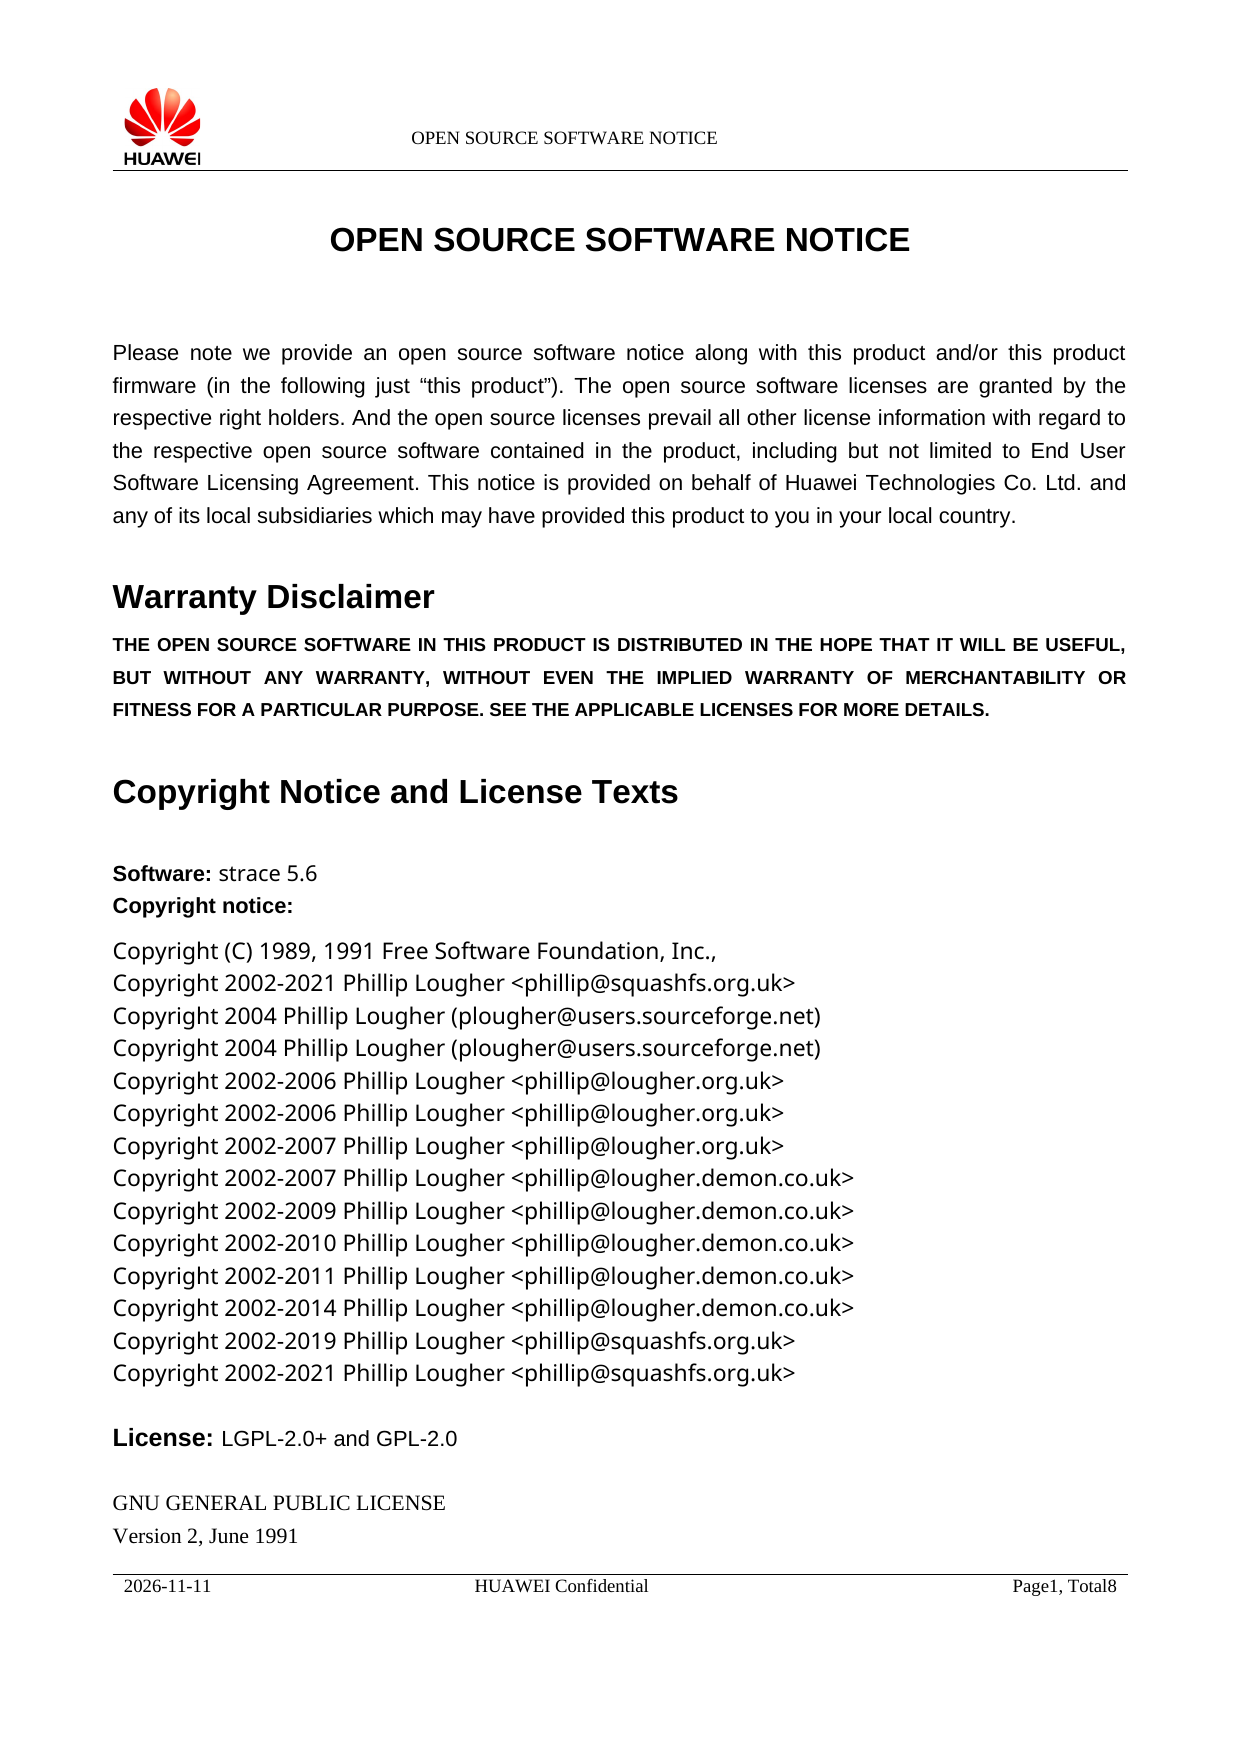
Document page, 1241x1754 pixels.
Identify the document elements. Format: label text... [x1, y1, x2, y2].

text Copyright 2002-2019 Phillip Lougher <phillip@squashfs.org.uk> [112, 1324, 1128, 1356]
text Warranty Disclaimer [112, 564, 1128, 629]
text Copyright 2002-2007 Phillip Lougher <phillip@lougher.demon.co.uk> [112, 1161, 1128, 1194]
text Copyright 2002-2009 Phillip Lougher <phillip@lougher.demon.co.uk> [112, 1194, 1128, 1226]
text Copyright 2002-2014 Phillip Lougher <phillip@lougher.demon.co.uk> [112, 1291, 1128, 1324]
text Copyright Notice and License Texts [112, 759, 1128, 824]
text Copyright 2002-2021 Phillip Lougher <phillip@squashfs.org.uk> [112, 1356, 1128, 1389]
text Copyright 2002-2010 Phillip Lougher <phillip@lougher.demon.co.uk> [112, 1226, 1128, 1259]
text Copyright notice: [112, 889, 1128, 921]
picture [124, 88, 201, 165]
text Copyright 2004 Phillip Lougher (plougher@users.sourceforge.net) [112, 999, 1128, 1031]
text Copyright 2002-2006 Phillip Lougher <phillip@lougher.org.uk> [112, 1096, 1128, 1129]
text Copyright 2004 Phillip Lougher (plougher@users.sourceforge.net) [112, 1031, 1128, 1064]
text The open source software in this product is distributed in the hope that it will be useful, but WITHOUT ANY WARRANTY, without even the implied warranty of MERCHANTABILITY or FITNESS FOR A PARTICULAR PURPOSE. See the applicable licenses for more details. [112, 629, 1128, 726]
text Copyright 2002-2007 Phillip Lougher <phillip@lougher.org.uk> [112, 1129, 1128, 1161]
text Copyright 2002-2021 Phillip Lougher <phillip@squashfs.org.uk> [112, 966, 1128, 999]
text OPEN SOURCE SOFTWARE NOTICE [112, 206, 1128, 271]
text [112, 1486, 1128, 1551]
text Copyright 2002-2006 Phillip Lougher <phillip@lougher.org.uk> [112, 1064, 1128, 1096]
text Please note we provide an open source software notice along with this product and/or this product firmware (in the following just “this product”). The open source software licenses are granted by the respective right holders. And the open source licenses prevail all other license information with regard to the respective open source software contained in the product, including but not limited to End User Software Licensing Agreement. This notice is provided on behalf of Huawei Technologies Co. Ltd. and any of its local subsidiaries which may have provided this product to you in your local country. [112, 336, 1128, 531]
text License: LGPL-2.0+ and GPL-2.0 [112, 1421, 1128, 1454]
title Software: strace 5.6 [112, 856, 1128, 889]
text Copyright (C) 1989, 1991 Free Software Foundation, Inc., [112, 934, 1128, 966]
text Copyright 2002-2011 Phillip Lougher <phillip@lougher.demon.co.uk> [112, 1259, 1128, 1291]
